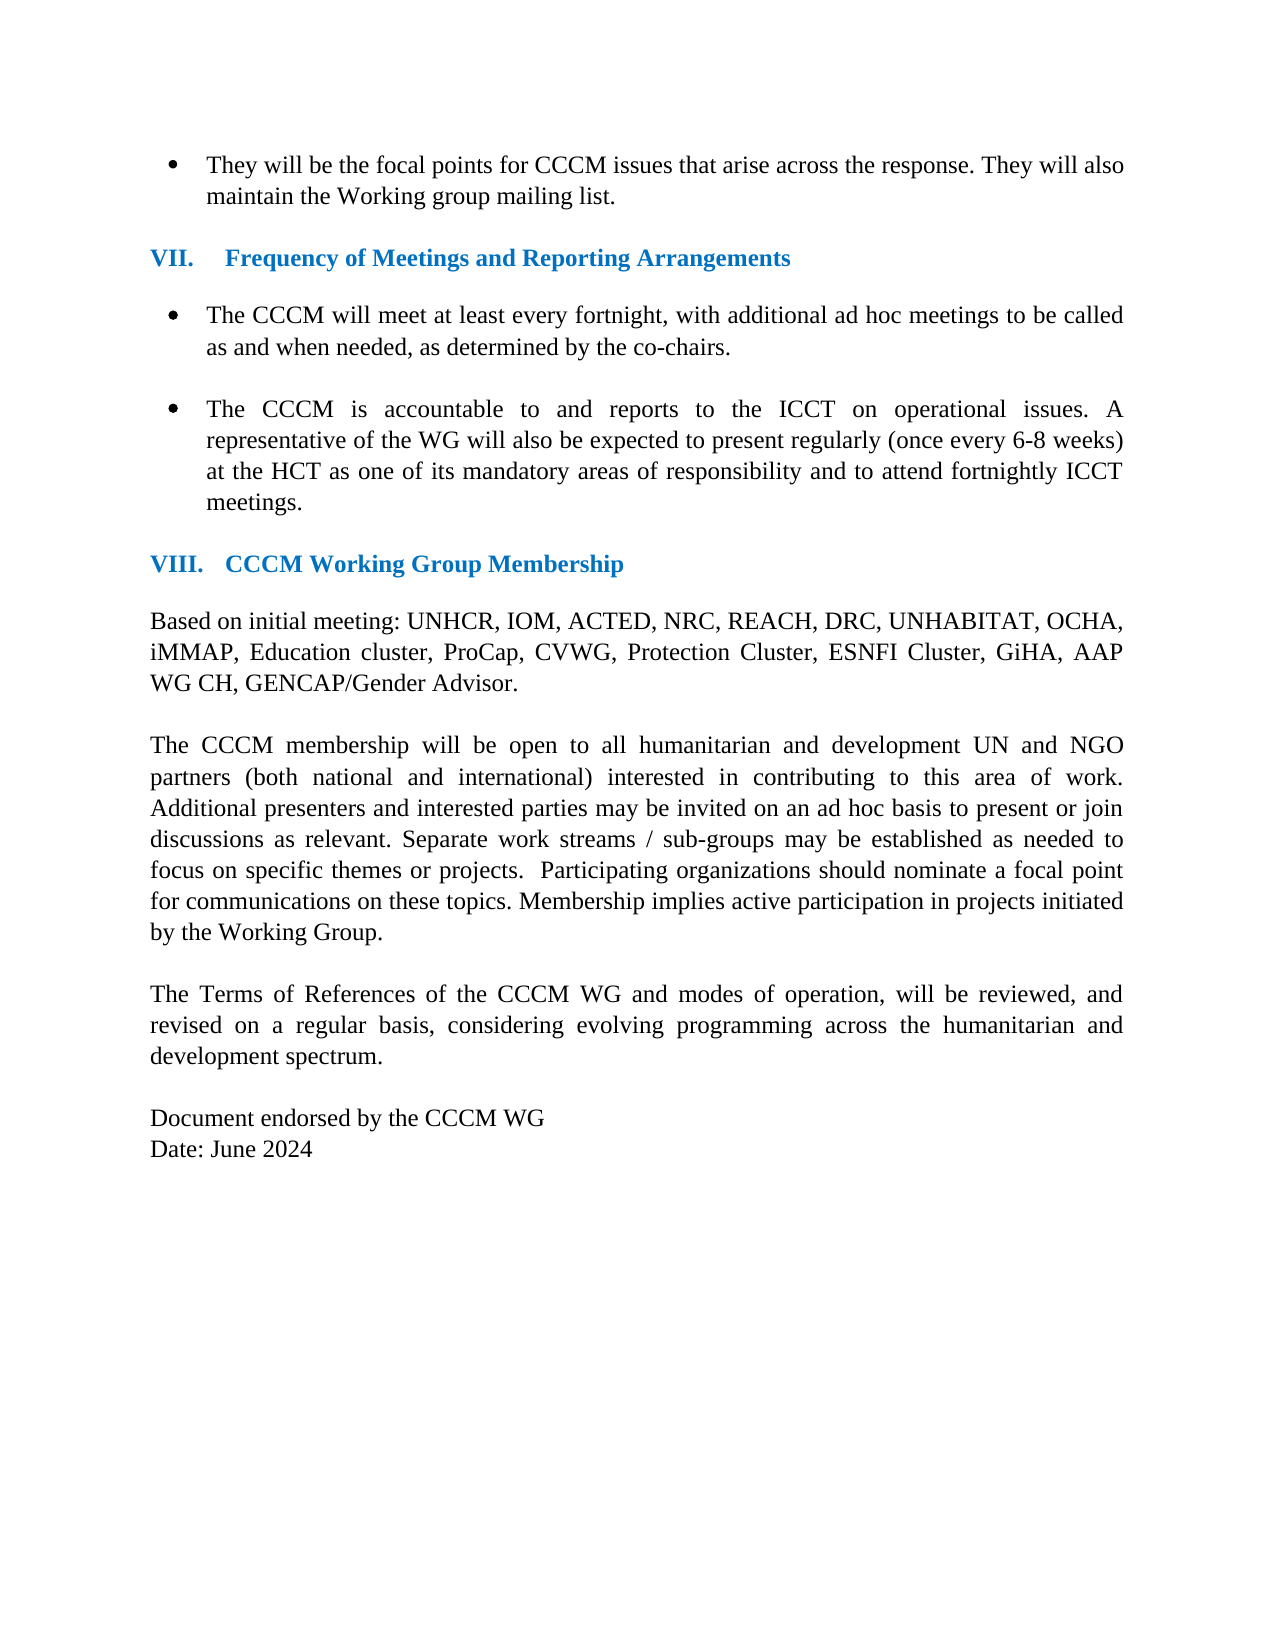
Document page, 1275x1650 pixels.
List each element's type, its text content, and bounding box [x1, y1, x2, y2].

list The CCCM will meet at least every fortnight, with additional ad hoc meetings to be called as and when needed, as determined by the co-chairs. [169, 301, 1125, 360]
list Frequency of Meetings and Reporting Arrangements [150, 243, 1125, 272]
list They will be the focal points for CCCM issues that arise across the response. They will also maintain the Working group mailing list. [169, 150, 1125, 210]
text Date: June 2024 [150, 1134, 1125, 1163]
list CCCM Working Group Membership [150, 549, 1125, 578]
text Based on initial meeting: UNHCR, IOM, ACTED, NRC, REACH, DRC, UNHABITAT, OCHA, iMMAP, Education cluster, ProCap, CVWG, Protection Cluster, ESNFI Cluster, GiHA, AAP WG CH, GENCAP/Gender Advisor. [150, 606, 1125, 697]
text The CCCM membership will be open to all humanitarian and development UN and NGO partners (both national and international) interested in contributing to this area of work. Additional presenters and interested parties may be invited on an ad hoc basis to present or join discussions as relevant. Separate work streams / sub-groups may be established as needed to focus on specific themes or projects. Participating organizations should nominate a focal point for communications on these topics. Membership implies active participation in projects initiated by the Working Group. [150, 731, 1125, 946]
list The CCCM is accountable to and reports to the ICCT on operational issues. A representative of the WG will also be expected to present regularly (once every 6-8 weeks) at the HCT as one of its mandatory areas of responsibility and to attend fortnightly ICCT meetings. [169, 394, 1125, 516]
text The Terms of References of the CCCM WG and modes of operation, will be reviewed, and revised on a regular basis, considering evolving programming across the humanitarian and development spectrum. [150, 979, 1125, 1070]
text Document endorsed by the CCCM WG [150, 1103, 1125, 1132]
